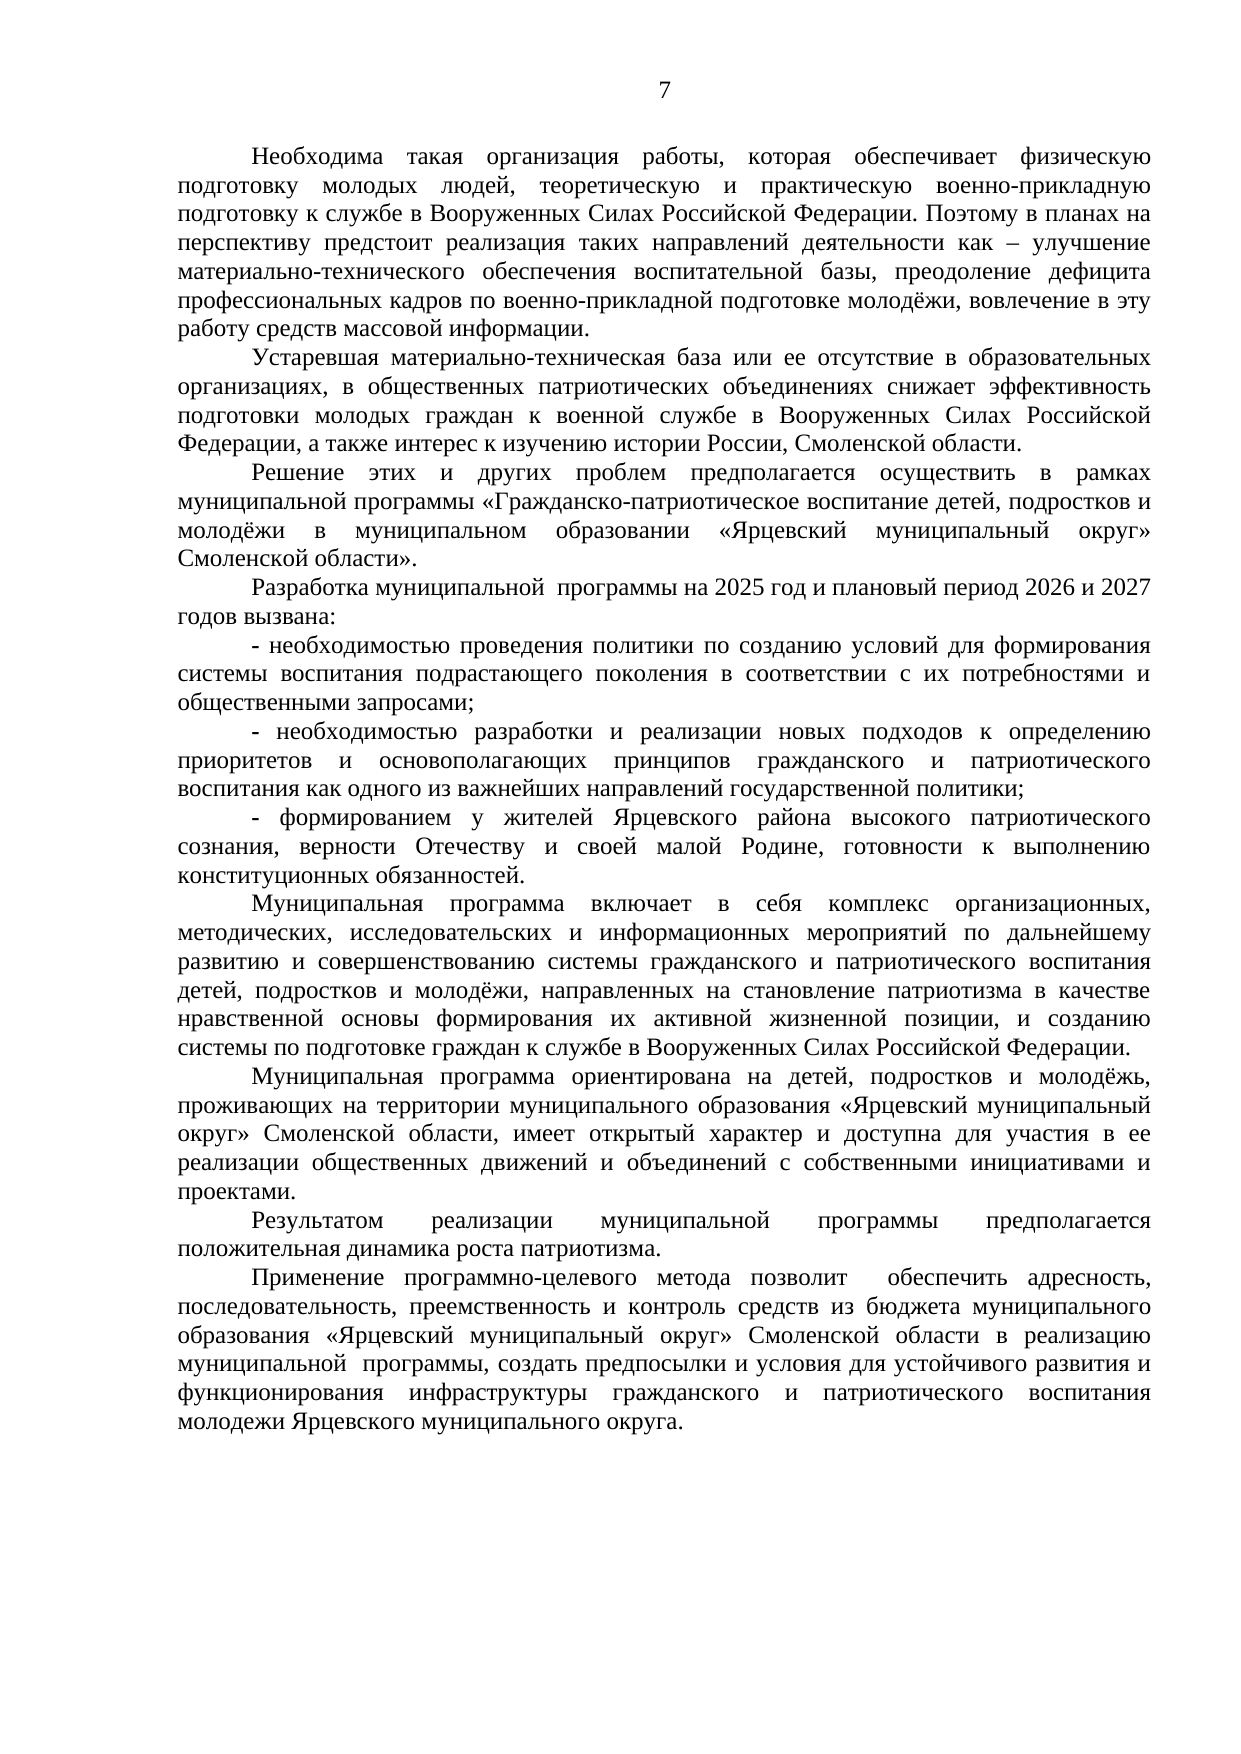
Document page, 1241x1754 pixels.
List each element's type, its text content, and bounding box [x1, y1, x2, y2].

text - необходимостью проведения политики по созданию условий для формирования системы воспитания подрастающего поколения в соответствии с их потребностями и общественными запросами; [177, 630, 1152, 716]
text Разработка муниципальной программы на 2025 год и плановый период 2026 и 2027 годов вызвана: [177, 572, 1152, 630]
text Муниципальная программа включает в себя комплекс организационных, методических, исследовательских и информационных мероприятий по дальнейшему развитию и совершенствованию системы гражданского и патриотического воспитания детей, подростков и молодёжи, направленных на становление патриотизма в качестве нравственной основы формирования их активной жизненной позиции, и созданию системы по подготовке граждан к службе в Вооруженных Силах Российской Федерации. [177, 888, 1152, 1061]
text Муниципальная программа ориентирована на детей, подростков и молодёжь, проживающих на территории муниципального образования «Ярцевский муниципальный округ» Смоленской области, имеет открытый характер и доступна для участия в ее реализации общественных движений и объединений с собственными инициативами и проектами. [177, 1061, 1152, 1205]
text Решение этих и других проблем предполагается осуществить в рамках муниципальной программы «Гражданско-патриотическое воспитание детей, подростков и молодёжи в муниципальном образовании «Ярцевский муниципальный округ» Смоленской области». [177, 457, 1152, 572]
text Применение программно-целевого метода позволит обеспечить адресность, последовательность, преемственность и контроль средств из бюджета муниципального образования «Ярцевский муниципальный округ» Смоленской области в реализацию муниципальной программы, создать предпосылки и условия для устойчивого развития и функционирования инфраструктуры гражданского и патриотического воспитания молодежи Ярцевского муниципального округа. [177, 1262, 1152, 1435]
text Устаревшая материально-техническая база или ее отсутствие в образовательных организациях, в общественных патриотических объединениях снижает эффективность подготовки молодых граждан к военной службе в Вооруженных Силах Российской Федерации, а также интерес к изучению истории России, Смоленской области. [177, 342, 1152, 457]
text Необходима такая организация работы, которая обеспечивает физическую подготовку молодых людей, теоретическую и практическую военно-прикладную подготовку к службе в Вооруженных Силах Российской Федерации. Поэтому в планах на перспективу предстоит реализация таких направлений деятельности как – улучшение материально-технического обеспечения воспитательной базы, преодоление дефицита профессиональных кадров по военно-прикладной подготовке молодёжи, вовлечение в эту работу средств массовой информации. [177, 141, 1152, 342]
text - формированием у жителей Ярцевского района высокого патриотического сознания, верности Отечеству и своей малой Родине, готовности к выполнению конституционных обязанностей. [177, 802, 1152, 888]
text - необходимостью разработки и реализации новых подходов к определению приоритетов и основополагающих принципов гражданского и патриотического воспитания как одного из важнейших направлений государственной политики; [177, 716, 1152, 802]
text Результатом реализации муниципальной программы предполагается положительная динамика роста патриотизма. [177, 1205, 1152, 1262]
